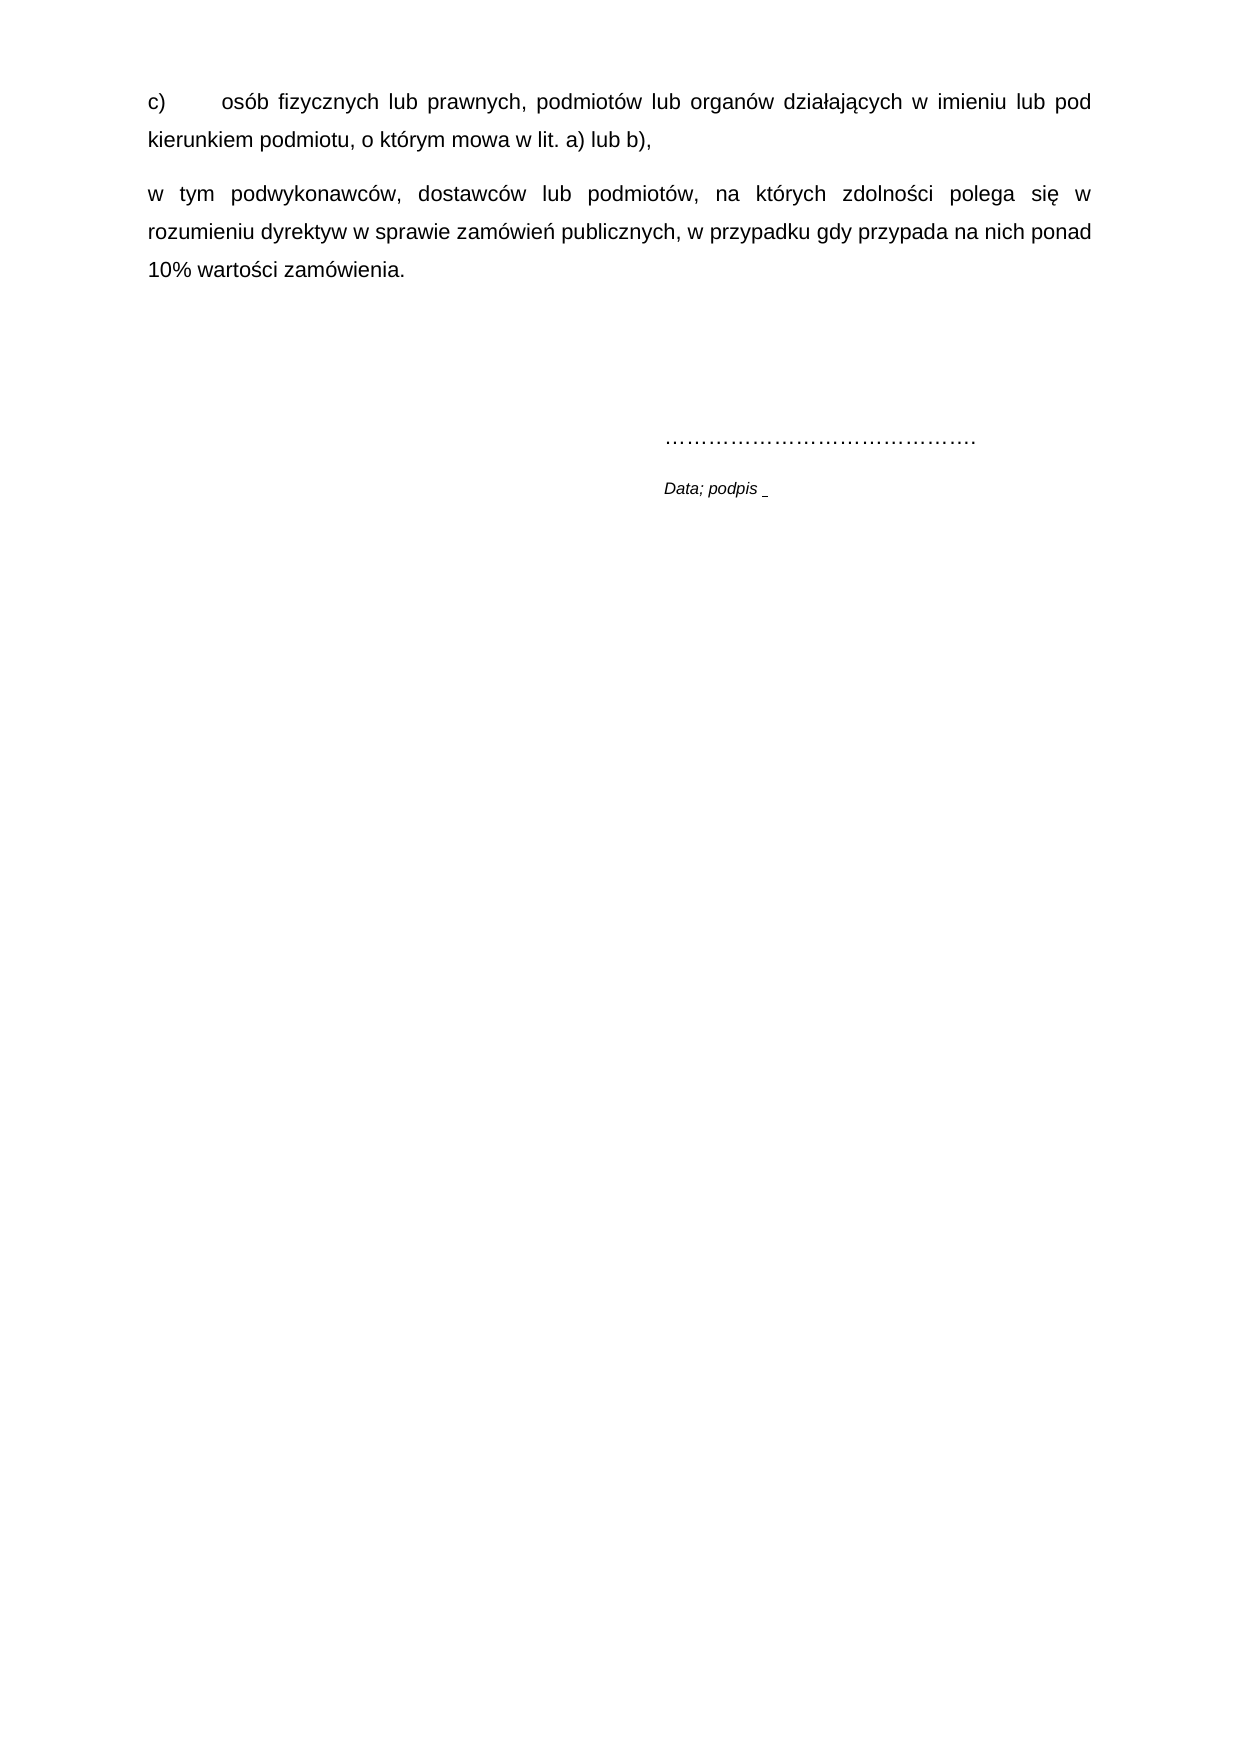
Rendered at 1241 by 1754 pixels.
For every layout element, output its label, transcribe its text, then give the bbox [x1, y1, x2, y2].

text Data; podpis [148, 479, 1093, 498]
text w tym podwykonawców, dostawców lub podmiotów, na których zdolności polega się w rozumieniu dyrektyw w sprawie zamówień publicznych, w przypadku gdy przypada na nich ponad 10% wartości zamówienia. [148, 181, 1093, 282]
text c) osób fizycznych lub prawnych, podmiotów lub organów działających w imieniu lub pod kierunkiem podmiotu, o którym mowa w lit. a) lub b), [148, 89, 1093, 152]
text ……………………………………. [148, 424, 1093, 449]
